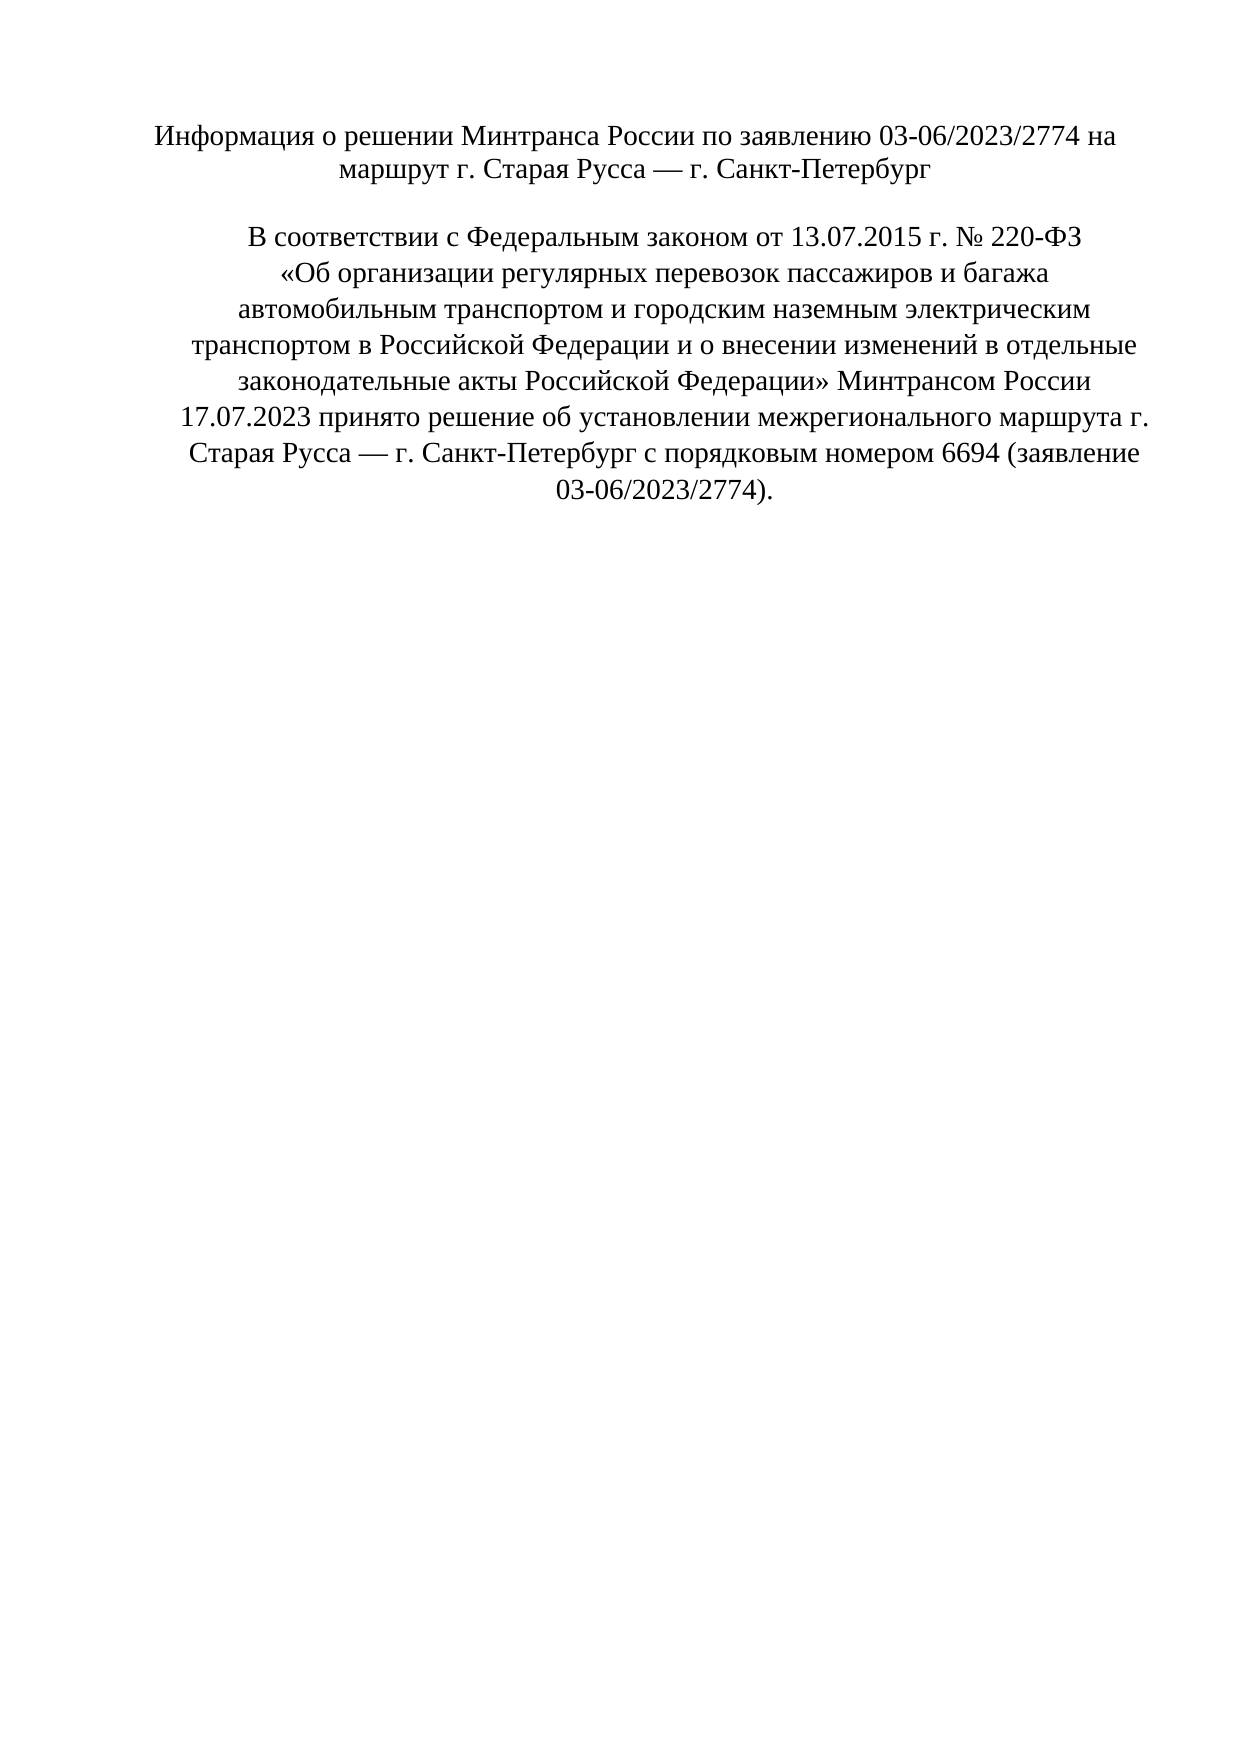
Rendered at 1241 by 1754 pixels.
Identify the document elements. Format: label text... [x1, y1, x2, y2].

text В соответствии с Федеральным законом от 13.07.2015 г. № 220-ФЗ «Об организации регулярных перевозок пассажиров и багажа автомобильным транспортом и городским наземным электрическим транспортом в Российской Федерации и о внесении изменений в отдельные законодательные акты Российской Федерации» Минтрансом России 17.07.2023 принято решение об установлении межрегионального маршрута г. Старая Русса — г. Санкт-Петербург с порядковым номером 6694 (заявление 03-06/2023/2774). [177, 219, 1152, 505]
text Информация о решении Минтранса России по заявлению 03-06/2023/2774 на маршрут г. Старая Русса — г. Санкт-Петербург [118, 118, 1152, 185]
